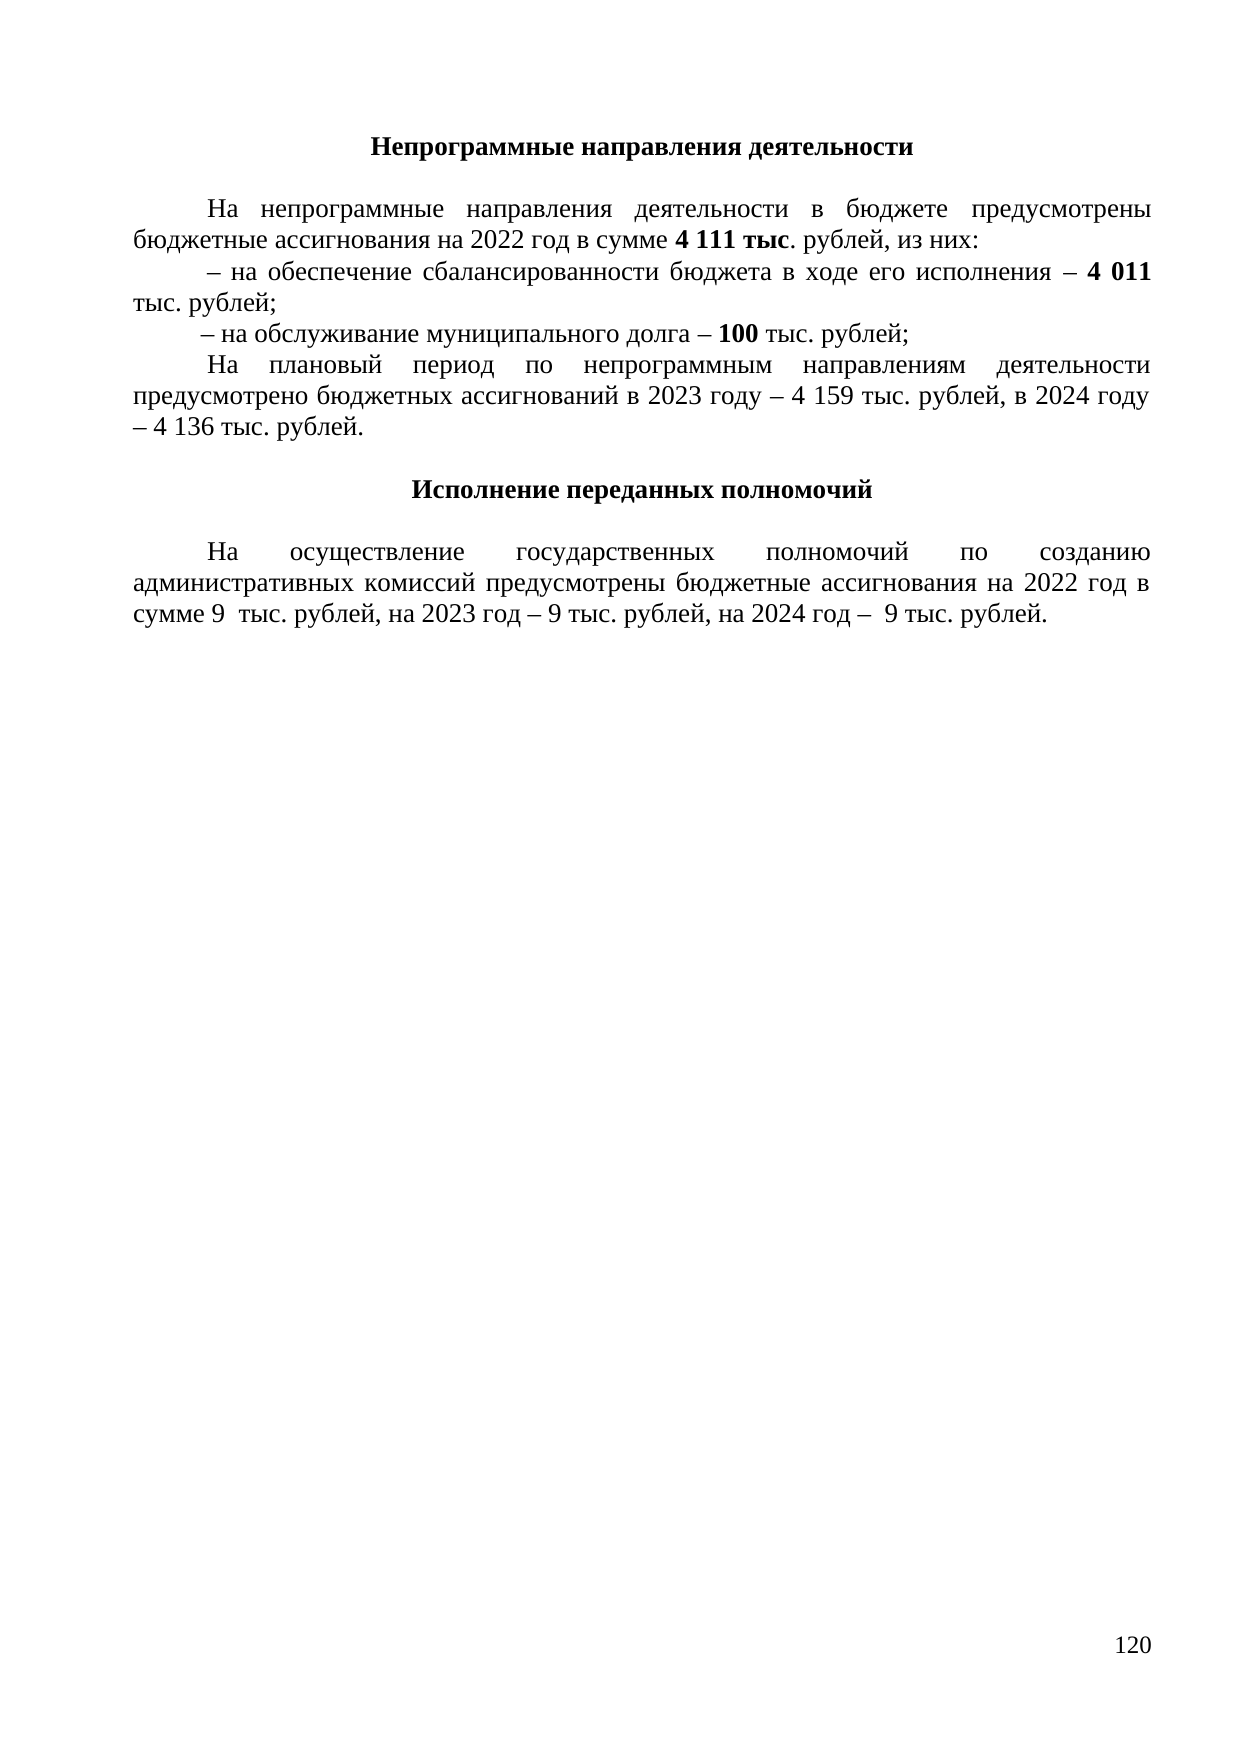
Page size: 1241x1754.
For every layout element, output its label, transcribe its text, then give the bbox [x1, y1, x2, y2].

text – на обслуживание муниципального долга – 100 тыс. рублей; [133, 317, 1152, 348]
text Непрограммные направления деятельности [133, 130, 1152, 161]
text Исполнение переданных полномочий [133, 473, 1152, 504]
text На непрограммные направления деятельности в бюджете предусмотрены бюджетные ассигнования на 2022 год в сумме 4 111 тыс. рублей, из них: [133, 192, 1152, 255]
text На плановый период по непрограммным направлениям деятельности предусмотрено бюджетных ассигнований в 2023 году – 4 159 тыс. рублей, в 2024 году – 4 136 тыс. рублей. [133, 348, 1152, 442]
text – на обеспечение сбалансированности бюджета в ходе его исполнения – 4 011 тыс. рублей; [133, 255, 1152, 317]
text На осуществление государственных полномочий по созданию административных комиссий предусмотрены бюджетные ассигнования на 2022 год в сумме 9 тыс. рублей, на 2023 год – 9 тыс. рублей, на 2024 год – 9 тыс. рублей. [133, 535, 1152, 628]
